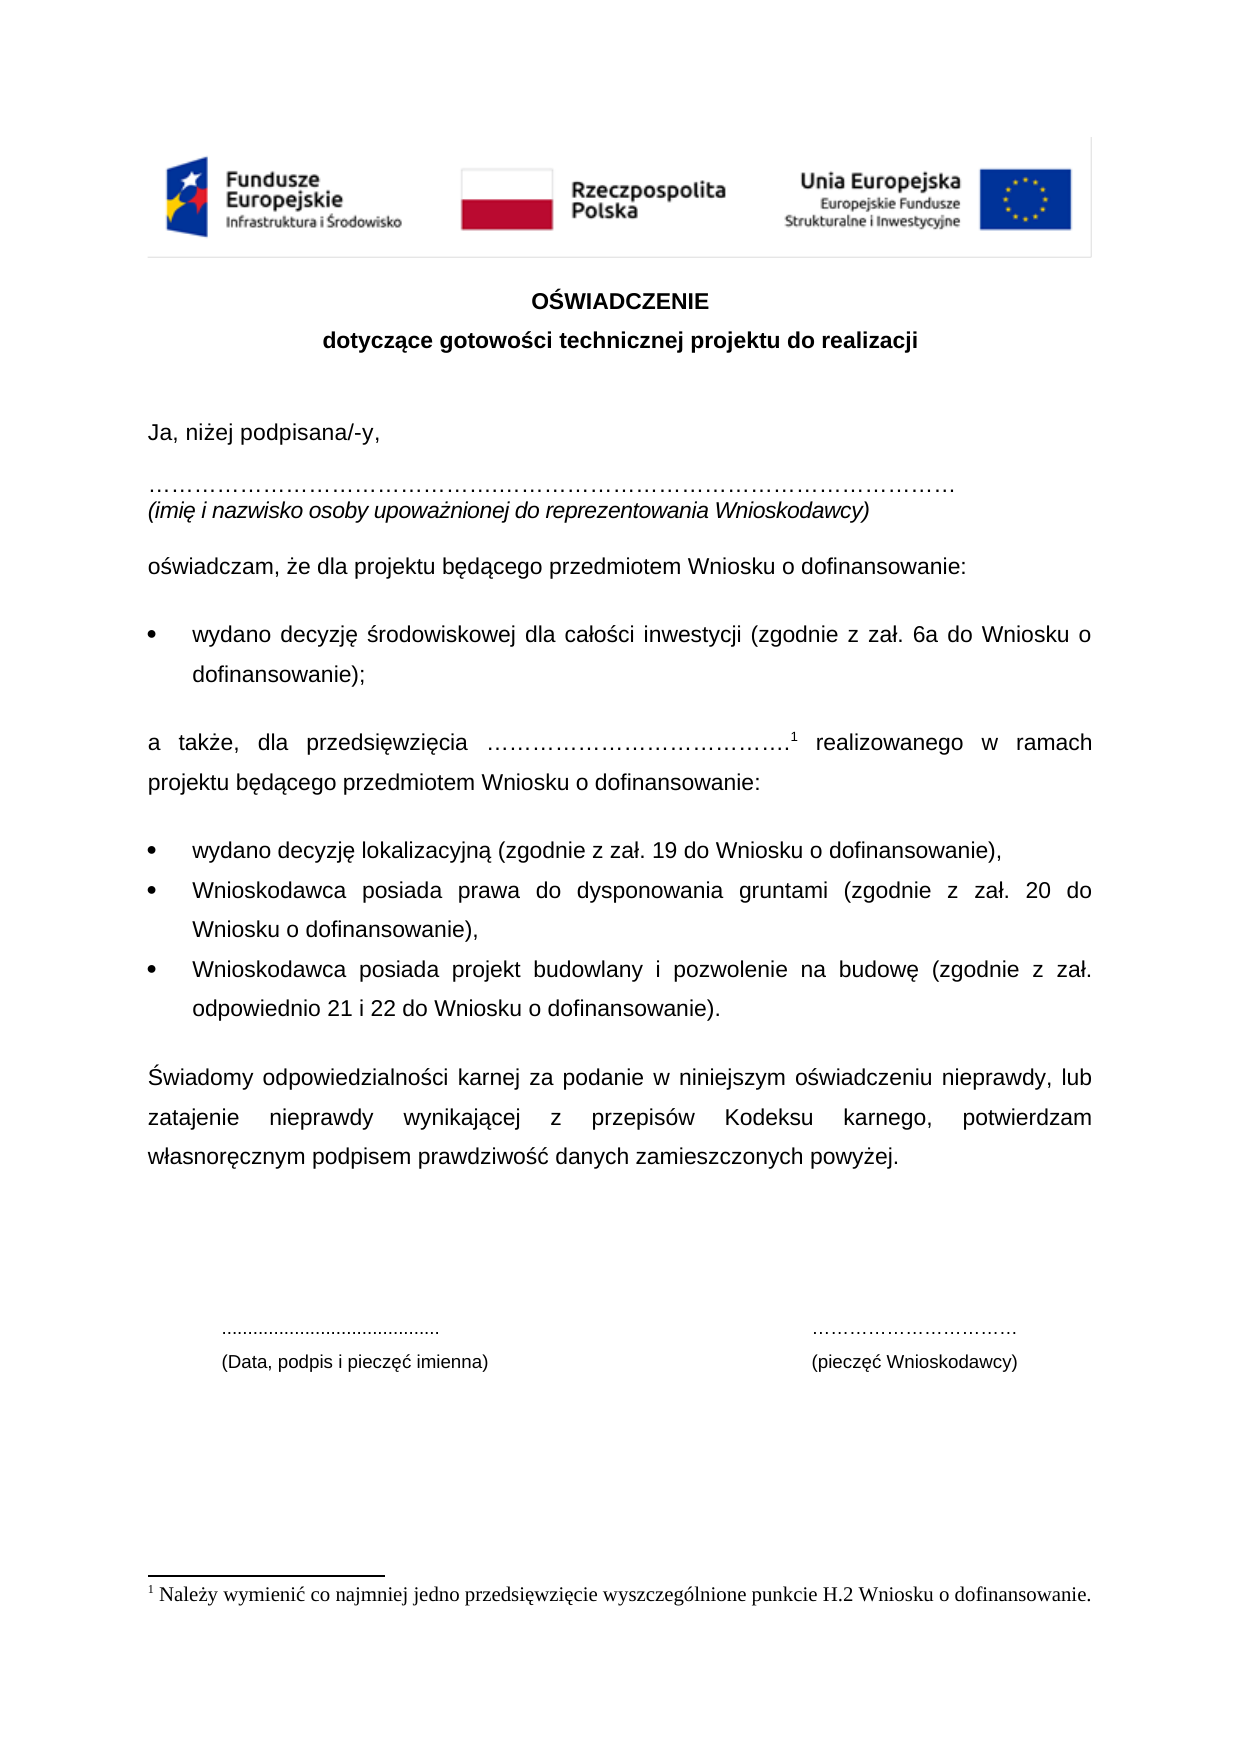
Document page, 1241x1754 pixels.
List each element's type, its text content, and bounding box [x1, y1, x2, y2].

text Ja, niżej podpisana/-y, [148, 419, 1092, 445]
list wydano decyzję środowiskowej dla całości inwestycji (zgodnie z zał. 6a do Wniosku o dofinansowanie); [148, 621, 1092, 687]
picture [147, 137, 1093, 259]
list Wnioskodawca posiada prawa do dysponowania gruntami (zgodnie z zał. 20 do Wniosku o dofinansowanie), [148, 877, 1092, 943]
text (Data, podpis i pieczęć imienna) (pieczęć Wnioskodawcy) [148, 1351, 1092, 1373]
list wydano decyzję lokalizacyjną (zgodnie z zał. 19 do Wniosku o dofinansowanie), [148, 837, 1092, 864]
text oświadczam, że dla projektu będącego przedmiotem Wniosku o dofinansowanie: [148, 553, 1092, 579]
text OŚWIADCZENIE [148, 288, 1092, 314]
text dotyczące gotowości technicznej projektu do realizacji [148, 327, 1092, 354]
text Świadomy odpowiedzialności karnej za podanie w niniejszym oświadczeniu nieprawdy, lub zatajenie nieprawdy wynikającej z przepisów Kodeksu karnego, potwierdzam własnoręcznym podpisem prawdziwość danych zamieszczonych powyżej. [148, 1064, 1092, 1169]
list Wnioskodawca posiada projekt budowlany i pozwolenie na budowę (zgodnie z zał. odpowiednio 21 i 22 do Wniosku o dofinansowanie). [148, 956, 1092, 1022]
text a także, dla przedsięwzięcia …………………………………. realizowanego w ramach projektu będącego przedmiotem Wniosku o dofinansowanie: [148, 729, 1092, 795]
text ……………………………………….…………………………………………………… [148, 471, 1092, 497]
text (imię i nazwisko osoby upoważnionej do reprezentowania Wnioskodawcy) [148, 497, 1090, 523]
text .......................................... …………………………… [148, 1317, 1092, 1339]
